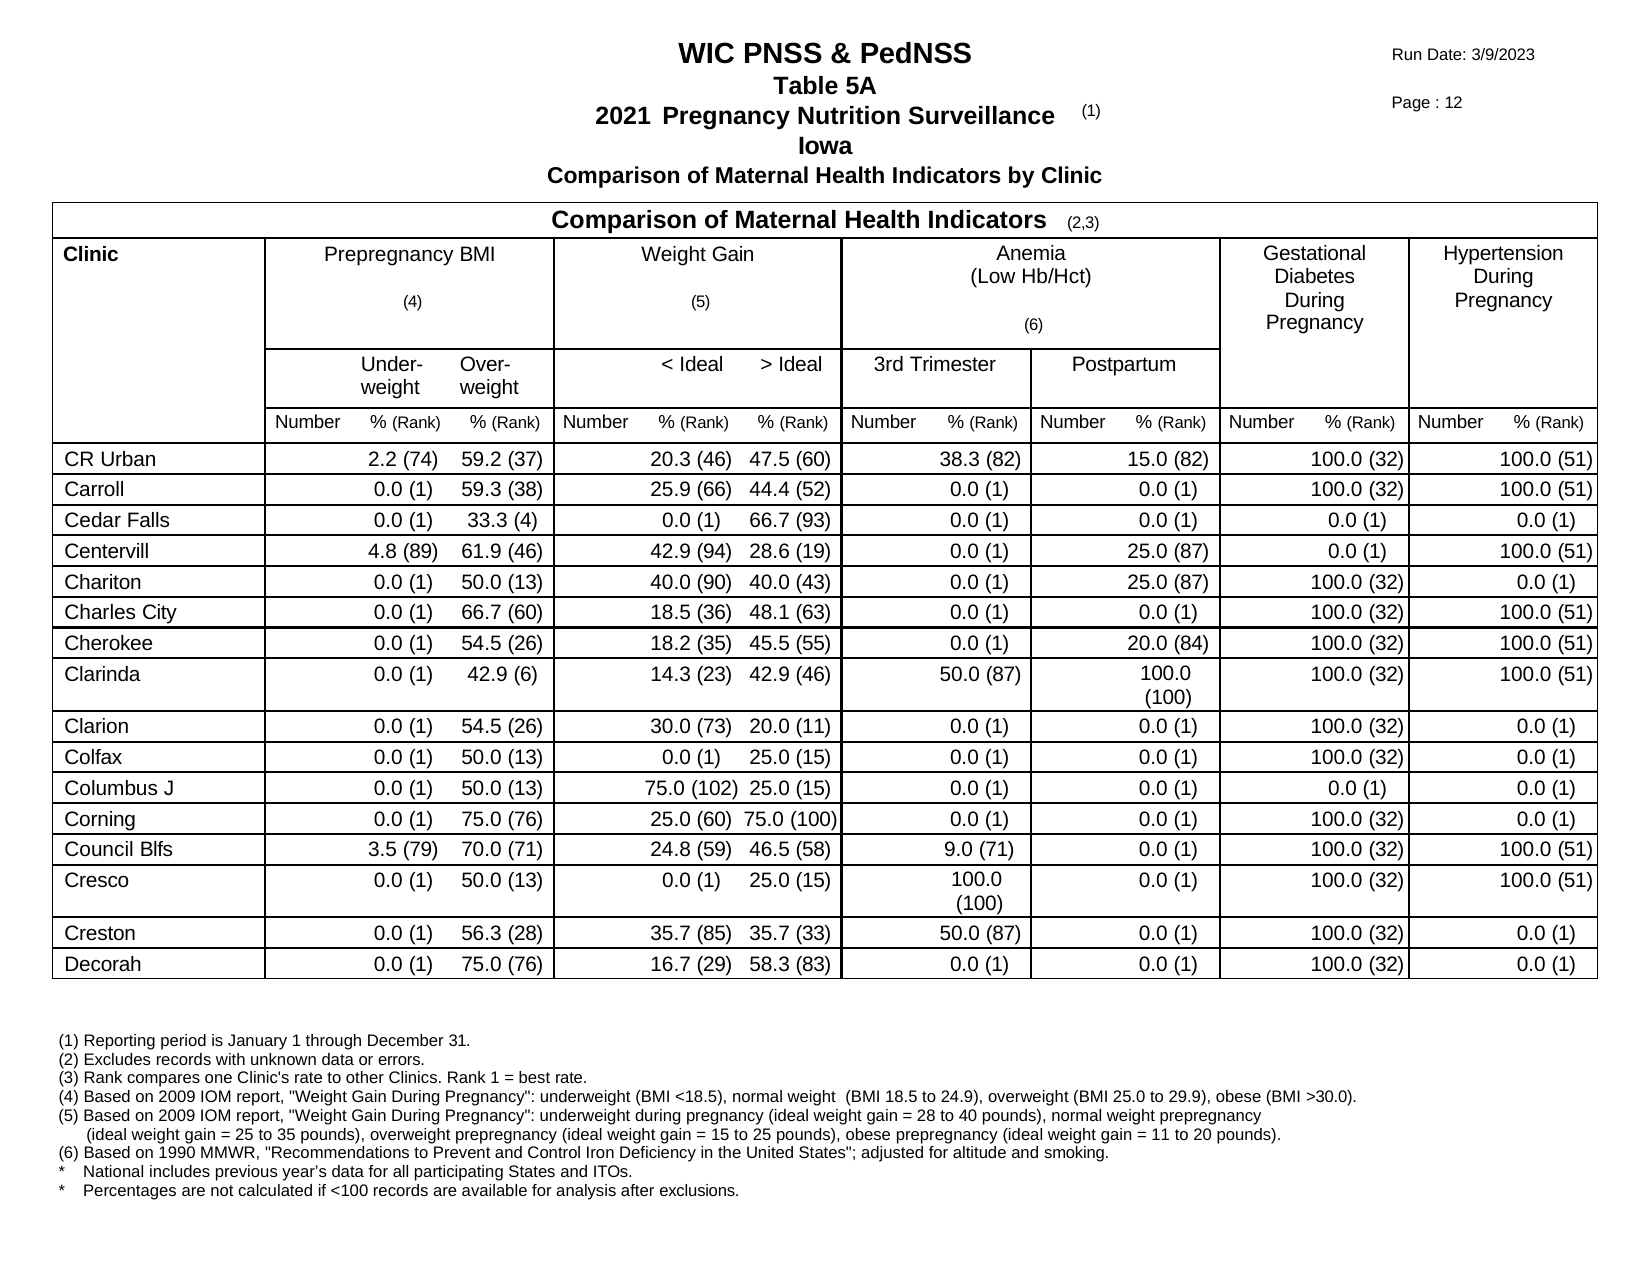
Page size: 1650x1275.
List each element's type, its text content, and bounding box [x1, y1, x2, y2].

table_cell [1032, 475, 1116, 503]
table_cell [555, 475, 637, 503]
table_cell [1410, 629, 1492, 657]
table_cell [1032, 743, 1116, 771]
table_cell 50.0 (87) [928, 659, 1030, 710]
table_cell 25.9 (66) [637, 475, 741, 503]
table_cell [843, 506, 927, 534]
table_cell 54.5 (26) [450, 712, 553, 741]
table_cell 0.0 (1) [928, 506, 1030, 534]
table_cell 20.3 (46) [637, 444, 741, 473]
table_cell 0.0 (1) [1116, 949, 1219, 977]
table_cell 59.3 (38) [450, 475, 553, 503]
table_cell 35.7 (33) [741, 918, 840, 947]
table_cell 0.0 (1) [1303, 773, 1408, 802]
table_cell [555, 835, 637, 863]
table_cell 0.0 (1) [1116, 866, 1219, 916]
table_cell 25.0 (15) [741, 773, 840, 802]
table_cell Number [1221, 409, 1303, 442]
table_cell % (Rank) [450, 409, 553, 442]
table_cell [1221, 712, 1303, 741]
table_cell Number [1032, 409, 1116, 442]
table_cell 100.0 (100) [928, 866, 1030, 916]
table_cell Gestational Diabetes During Pregnancy [1221, 239, 1408, 407]
table_cell [266, 866, 351, 916]
table_cell 0.0 (1) [928, 949, 1030, 977]
table_cell 25.0 (60) [637, 804, 741, 833]
table_cell 0.0 (1) [351, 712, 450, 741]
table_cell [555, 659, 637, 710]
table_cell 0.0 (1) [928, 804, 1030, 833]
table_cell [1221, 598, 1303, 626]
table_cell 46.5 (58) [741, 835, 840, 863]
table_cell 0.0 (1) [928, 629, 1030, 657]
table_cell 0.0 (1) [1492, 773, 1597, 802]
table_cell [1032, 835, 1116, 863]
table_cell 20.0 (11) [741, 712, 840, 741]
table_cell 100.0 (32) [1303, 743, 1408, 771]
table_cell [1221, 773, 1303, 802]
table_cell 45.5 (55) [741, 629, 840, 657]
table_cell 0.0 (1) [351, 866, 450, 916]
table_cell 48.1 (63) [741, 598, 840, 626]
table_cell [1221, 743, 1303, 771]
table_cell 2.2 (74) [351, 444, 450, 473]
table_cell 0.0 (1) [1116, 918, 1219, 947]
table_cell 0.0 (1) [351, 918, 450, 947]
table_cell 54.5 (26) [450, 629, 553, 657]
table_cell [266, 918, 351, 947]
table_cell 50.0 (13) [450, 773, 553, 802]
table_cell 66.7 (60) [450, 598, 553, 626]
table_cell [843, 598, 927, 626]
table_cell [1410, 598, 1492, 626]
table_cell [1410, 536, 1492, 565]
table_cell [266, 506, 351, 534]
table_cell [1032, 506, 1116, 534]
table_cell 0.0 (1) [928, 598, 1030, 626]
table_cell 0.0 (1) [1116, 598, 1219, 626]
table_cell [1410, 475, 1492, 503]
table_cell 50.0 (13) [450, 866, 553, 916]
table_cell Colfax [53, 743, 264, 771]
table_cell 9.0 (71) [928, 835, 1030, 863]
table_cell Hypertension During Pregnancy [1410, 239, 1597, 407]
table_cell % (Rank) [928, 409, 1030, 442]
table_cell % (Rank) [351, 409, 450, 442]
table_cell [1410, 804, 1492, 833]
table_cell Under- weight [351, 350, 450, 407]
table_cell [1410, 918, 1492, 947]
table_cell [1032, 598, 1116, 626]
table_cell 25.0 (87) [1116, 536, 1219, 565]
table_cell 100.0 (32) [1303, 804, 1408, 833]
table_cell Carroll [53, 475, 264, 503]
table_cell 100.0 (51) [1492, 866, 1597, 916]
table_cell [1221, 444, 1303, 473]
table_cell 30.0 (73) [637, 712, 741, 741]
table_cell 100.0 (32) [1303, 567, 1408, 596]
table_cell < Ideal > Ideal [555, 350, 840, 407]
table_cell [555, 629, 637, 657]
table_cell [555, 918, 637, 947]
table_cell [1032, 804, 1116, 833]
table_cell 0.0 (1) [928, 773, 1030, 802]
table_cell [266, 350, 351, 407]
table_cell 100.0 (100) [1116, 659, 1219, 710]
table_cell [555, 506, 637, 534]
table_cell [843, 659, 927, 710]
table_cell [1410, 506, 1492, 534]
table_cell Corning [53, 804, 264, 833]
table_cell 0.0 (1) [1492, 918, 1597, 947]
table_cell Decorah [53, 949, 264, 977]
table_cell Postpartum [1032, 350, 1219, 407]
table_cell 75.0 (76) [450, 949, 553, 977]
table_cell Anemia (Low Hb/Hct) (6) [843, 239, 1219, 348]
table_cell [1410, 444, 1492, 473]
table_cell 0.0 (1) [1116, 804, 1219, 833]
table_cell [1221, 835, 1303, 863]
table_cell 33.3 (4) [450, 506, 553, 534]
table_cell [1410, 743, 1492, 771]
table_cell 14.3 (23) [637, 659, 741, 710]
table_cell [555, 444, 637, 473]
table_cell 20.0 (84) [1116, 629, 1219, 657]
table_cell 0.0 (1) [351, 567, 450, 596]
table_cell [843, 773, 927, 802]
table_cell [843, 444, 927, 473]
table_cell 0.0 (1) [351, 804, 450, 833]
table_cell 100.0 (32) [1303, 598, 1408, 626]
table_cell Clarinda [53, 659, 264, 710]
table_cell 0.0 (1) [1492, 949, 1597, 977]
table_cell [1221, 629, 1303, 657]
table_cell 100.0 (32) [1303, 629, 1408, 657]
table_cell Creston [53, 918, 264, 947]
table_cell Number [555, 409, 637, 442]
table_cell [266, 949, 351, 977]
table_cell Centervill [53, 536, 264, 565]
table_cell 25.0 (15) [741, 743, 840, 771]
table_cell [266, 743, 351, 771]
table_cell 38.3 (82) [928, 444, 1030, 473]
table_cell 15.0 (82) [1116, 444, 1219, 473]
table_cell [555, 536, 637, 565]
table_cell 100.0 (32) [1303, 712, 1408, 741]
table_cell 0.0 (1) [928, 712, 1030, 741]
table_cell [1032, 866, 1116, 916]
table_cell [1032, 712, 1116, 741]
table_cell [1221, 659, 1303, 710]
table_cell [266, 536, 351, 565]
table_cell 0.0 (1) [1116, 743, 1219, 771]
table_cell 100.0 (51) [1492, 475, 1597, 503]
table_cell 25.0 (15) [741, 866, 840, 916]
table_cell % (Rank) [1492, 409, 1597, 442]
table_cell [1221, 918, 1303, 947]
table_cell [555, 567, 637, 596]
table_cell [843, 743, 927, 771]
table_cell [1032, 773, 1116, 802]
table_cell 0.0 (1) [637, 866, 741, 916]
table_cell 0.0 (1) [1116, 475, 1219, 503]
table_cell Number [266, 409, 351, 442]
table_cell 0.0 (1) [1492, 804, 1597, 833]
table_cell 0.0 (1) [351, 743, 450, 771]
table_cell [843, 567, 927, 596]
table_cell 0.0 (1) [351, 598, 450, 626]
table_cell 0.0 (1) [1492, 567, 1597, 596]
table_cell Columbus J [53, 773, 264, 802]
table_cell 100.0 (32) [1303, 659, 1408, 710]
table_cell [555, 773, 637, 802]
table_cell 25.0 (87) [1116, 567, 1219, 596]
table_cell 100.0 (51) [1492, 598, 1597, 626]
table_cell 100.0 (32) [1303, 949, 1408, 977]
table_cell 3.5 (79) [351, 835, 450, 863]
table_cell [1221, 866, 1303, 916]
table_cell [1032, 444, 1116, 473]
table_cell 0.0 (1) [928, 475, 1030, 503]
table_cell [1032, 629, 1116, 657]
table_cell [843, 918, 927, 947]
table_cell [555, 804, 637, 833]
table_cell 0.0 (1) [351, 659, 450, 710]
table_cell 50.0 (87) [928, 918, 1030, 947]
table_cell [266, 804, 351, 833]
table_cell 50.0 (13) [450, 567, 553, 596]
table_cell 100.0 (51) [1492, 659, 1597, 710]
table_cell 40.0 (90) [637, 567, 741, 596]
table_cell 100.0 (32) [1303, 475, 1408, 503]
table_cell [266, 475, 351, 503]
table_cell [266, 444, 351, 473]
table_cell 0.0 (1) [1303, 536, 1408, 565]
table_cell 0.0 (1) [351, 475, 450, 503]
table_cell 24.8 (59) [637, 835, 741, 863]
table_cell [1221, 475, 1303, 503]
table_cell % (Rank) [1303, 409, 1408, 442]
table_cell 0.0 (1) [1116, 506, 1219, 534]
table_cell 59.2 (37) [450, 444, 553, 473]
table_cell Chariton [53, 567, 264, 596]
table_cell [1410, 659, 1492, 710]
table_cell [1221, 567, 1303, 596]
table_cell 58.3 (83) [741, 949, 840, 977]
table_cell [843, 475, 927, 503]
table_cell Council Blfs [53, 835, 264, 863]
table_cell [1410, 567, 1492, 596]
table_cell [555, 866, 637, 916]
table_cell [266, 773, 351, 802]
table_cell 0.0 (1) [351, 506, 450, 534]
table_cell [1410, 773, 1492, 802]
table_cell Cherokee [53, 629, 264, 657]
table_cell 0.0 (1) [1492, 712, 1597, 741]
table_cell [1032, 567, 1116, 596]
table_cell 0.0 (1) [351, 629, 450, 657]
table_cell 100.0 (51) [1492, 835, 1597, 863]
table_cell [843, 835, 927, 863]
table_cell 0.0 (1) [1492, 743, 1597, 771]
table_cell 100.0 (32) [1303, 835, 1408, 863]
table_cell 18.2 (35) [637, 629, 741, 657]
table_cell [1410, 712, 1492, 741]
table_cell [266, 712, 351, 741]
table_cell 0.0 (1) [1303, 506, 1408, 534]
table_cell 0.0 (1) [1116, 773, 1219, 802]
table_cell CR Urban [53, 444, 264, 473]
table_cell 100.0 (51) [1492, 629, 1597, 657]
table_cell [1221, 804, 1303, 833]
table_cell Clarion [53, 712, 264, 741]
table_cell 61.9 (46) [450, 536, 553, 565]
table_cell [1032, 949, 1116, 977]
table_cell 35.7 (85) [637, 918, 741, 947]
table_cell [1032, 536, 1116, 565]
table_cell 56.3 (28) [450, 918, 553, 947]
table_cell 75.0 (76) [450, 804, 553, 833]
table_cell [843, 536, 927, 565]
table_cell 100.0 (32) [1303, 866, 1408, 916]
table_cell 50.0 (13) [450, 743, 553, 771]
table_cell Prepregnancy BMI (4) [266, 239, 553, 348]
table_cell [555, 598, 637, 626]
table_cell [1410, 835, 1492, 863]
table_cell 100.0 (32) [1303, 444, 1408, 473]
table_cell [843, 629, 927, 657]
table_cell 0.0 (1) [351, 773, 450, 802]
table_cell Weight Gain (5) [555, 239, 840, 348]
table_cell 44.4 (52) [741, 475, 840, 503]
table_cell % (Rank) [637, 409, 741, 442]
table_cell % (Rank) [1116, 409, 1219, 442]
table_cell [555, 949, 637, 977]
table_cell [843, 712, 927, 741]
table_cell Over- weight [450, 350, 553, 407]
table_cell 18.5 (36) [637, 598, 741, 626]
table_cell 0.0 (1) [637, 743, 741, 771]
table_cell % (Rank) [741, 409, 840, 442]
table_cell 0.0 (1) [637, 506, 741, 534]
table_cell [555, 743, 637, 771]
table_cell Charles City [53, 598, 264, 626]
table_cell [1221, 536, 1303, 565]
table_cell Clinic [53, 239, 264, 442]
table_cell 42.9 (6) [450, 659, 553, 710]
table_cell [266, 629, 351, 657]
table_cell [843, 949, 927, 977]
table_cell 0.0 (1) [1116, 712, 1219, 741]
table_header Comparison of Maternal Health Indicators (2,3) [53, 203, 1597, 237]
table_cell 75.0 (102) [637, 773, 741, 802]
table_cell [555, 712, 637, 741]
table_cell 47.5 (60) [741, 444, 840, 473]
table_cell 28.6 (19) [741, 536, 840, 565]
table_cell 70.0 (71) [450, 835, 553, 863]
table_cell 100.0 (51) [1492, 444, 1597, 473]
table_cell 16.7 (29) [637, 949, 741, 977]
table_cell 0.0 (1) [1492, 506, 1597, 534]
table_cell 100.0 (32) [1303, 918, 1408, 947]
table_cell [266, 598, 351, 626]
table_cell 42.9 (94) [637, 536, 741, 565]
table_cell [1410, 949, 1492, 977]
table_cell [266, 659, 351, 710]
table_cell [1221, 506, 1303, 534]
table_cell 0.0 (1) [928, 536, 1030, 565]
table_cell 42.9 (46) [741, 659, 840, 710]
table_cell 0.0 (1) [351, 949, 450, 977]
table_cell [1032, 918, 1116, 947]
table_cell Number [1410, 409, 1492, 442]
table_cell [266, 567, 351, 596]
table_cell 0.0 (1) [1116, 835, 1219, 863]
table_cell [1032, 659, 1116, 710]
table_cell 100.0 (51) [1492, 536, 1597, 565]
table_cell [266, 835, 351, 863]
table_cell 0.0 (1) [928, 743, 1030, 771]
table_cell [1221, 949, 1303, 977]
table_cell [843, 866, 927, 916]
table_cell [843, 804, 927, 833]
table_cell 75.0 (100) [741, 804, 840, 833]
table_cell 40.0 (43) [741, 567, 840, 596]
table_cell Number [843, 409, 927, 442]
table_cell 3rd Trimester [843, 350, 1030, 407]
table_cell 0.0 (1) [928, 567, 1030, 596]
table_cell [1410, 866, 1492, 916]
table_cell Cedar Falls [53, 506, 264, 534]
table_cell 66.7 (93) [741, 506, 840, 534]
table_cell Cresco [53, 866, 264, 916]
table_cell 4.8 (89) [351, 536, 450, 565]
